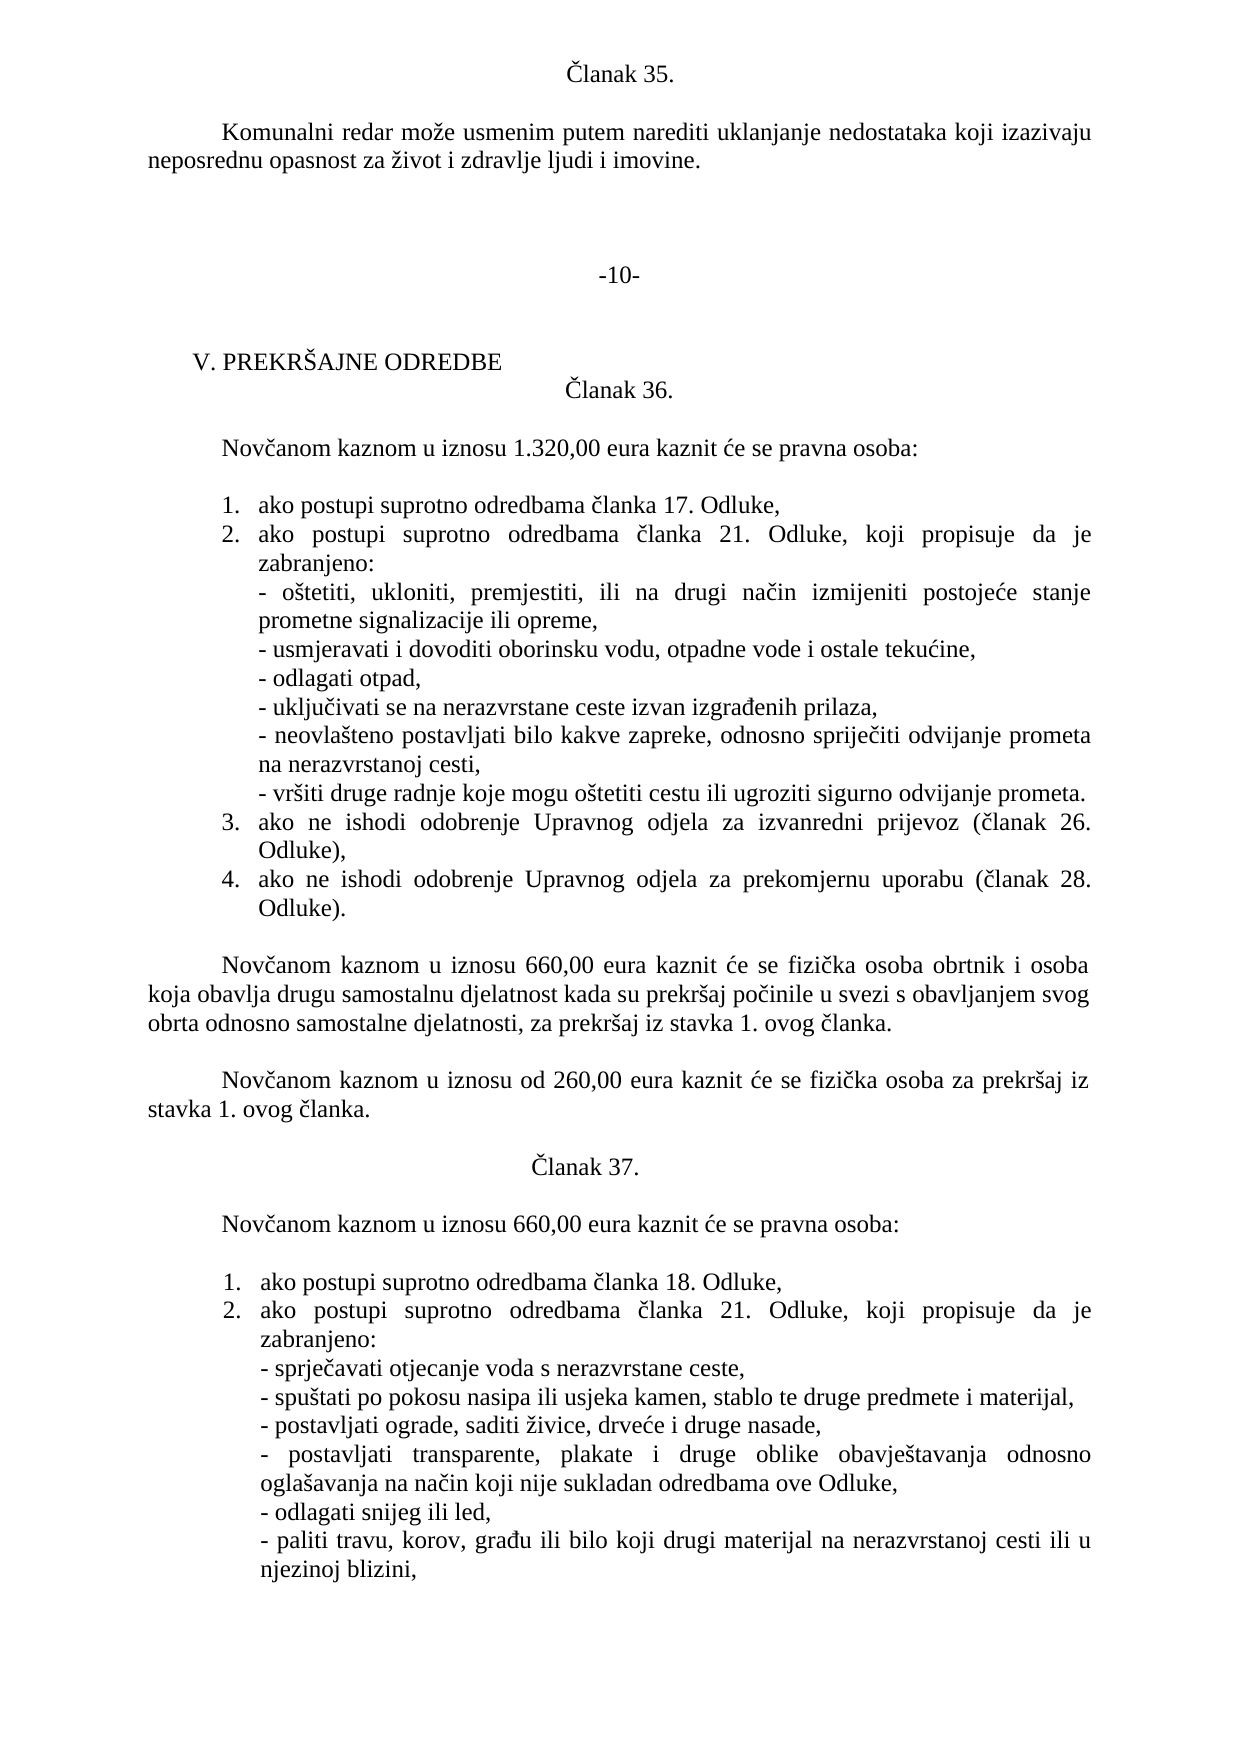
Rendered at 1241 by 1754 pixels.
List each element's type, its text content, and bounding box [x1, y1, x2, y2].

list ako postupi suprotno odredbama članka 21. Odluke, koji propisuje da je zabranjeno: [221, 519, 1092, 577]
text Novčanom kaznom u iznosu 660,00 eura kaznit će se pravna osoba: [148, 1209, 1092, 1238]
text - sprječavati otjecanje voda s nerazvrstane ceste, [260, 1353, 1092, 1382]
text Članak 37. [531, 1152, 1092, 1180]
text Novčanom kaznom u iznosu 660,00 eura kaznit će se fizička osoba obrtnik i osoba koja obavlja drugu samostalnu djelatnost kada su prekršaj počinile u svezi s obavljanjem svog obrta odnosno samostalne djelatnosti, za prekršaj iz stavka 1. ovog članka. [148, 950, 1090, 1037]
text Komunalni redar može usmenim putem narediti uklanjanje nedostataka koji izazivaju neposrednu opasnost za život i zdravlje ljudi i imovine. [148, 117, 1092, 174]
list ako postupi suprotno odredbama članka 21. Odluke, koji propisuje da je zabranjeno: [223, 1295, 1092, 1353]
text - postavljati transparente, plakate i druge oblike obavještavanja odnosno oglašavanja na način koji nije sukladan odredbama ove Odluke, [260, 1439, 1092, 1497]
list ako postupi suprotno odredbama članka 17. Odluke, [221, 490, 1092, 519]
text - oštetiti, ukloniti, premjestiti, ili na drugi način izmijeniti postojeće stanje prometne signalizacije ili opreme, [258, 577, 1092, 634]
text Novčanom kaznom u iznosu 1.320,00 eura kaznit će se pravna osoba: [148, 433, 1092, 462]
text - usmjeravati i dovoditi oborinsku vodu, otpadne vode i ostale tekućine, [258, 634, 1092, 663]
list ako ne ishodi odobrenje Upravnog odjela za prekomjernu uporabu (članak 28. Odluke). [221, 864, 1092, 922]
text - uključivati se na nerazvrstane ceste izvan izgrađenih prilaza, [258, 692, 1092, 720]
text - odlagati snijeg ili led, [260, 1497, 1092, 1525]
text Članak 36. [148, 375, 1090, 404]
text - postavljati ograde, saditi živice, drveće i druge nasade, [260, 1410, 1092, 1439]
list ako postupi suprotno odredbama članka 18. Odluke, [223, 1267, 1092, 1295]
text - neovlašteno postavljati bilo kakve zapreke, odnosno spriječiti odvijanje prometa na nerazvrstanoj cesti, [258, 720, 1092, 778]
list ako ne ishodi odobrenje Upravnog odjela za izvanredni prijevoz (članak 26. Odluke), [221, 807, 1092, 864]
text V. PREKRŠAJNE ODREDBE [192, 347, 1090, 375]
text - odlagati otpad, [258, 663, 1092, 692]
text - vršiti druge radnje koje mogu oštetiti cestu ili ugroziti sigurno odvijanje prometa. [258, 778, 1092, 807]
text -10- [148, 260, 1090, 289]
text Novčanom kaznom u iznosu od 260,00 eura kaznit će se fizička osoba za prekršaj iz stavka 1. ovog članka. [148, 1065, 1090, 1123]
text - spuštati po pokosu nasipa ili usjeka kamen, stablo te druge predmete i materijal, [260, 1382, 1092, 1410]
text - paliti travu, korov, građu ili bilo koji drugi materijal na nerazvrstanoj cesti ili u njezinoj blizini, [260, 1525, 1092, 1583]
text Članak 35. [148, 59, 1092, 88]
